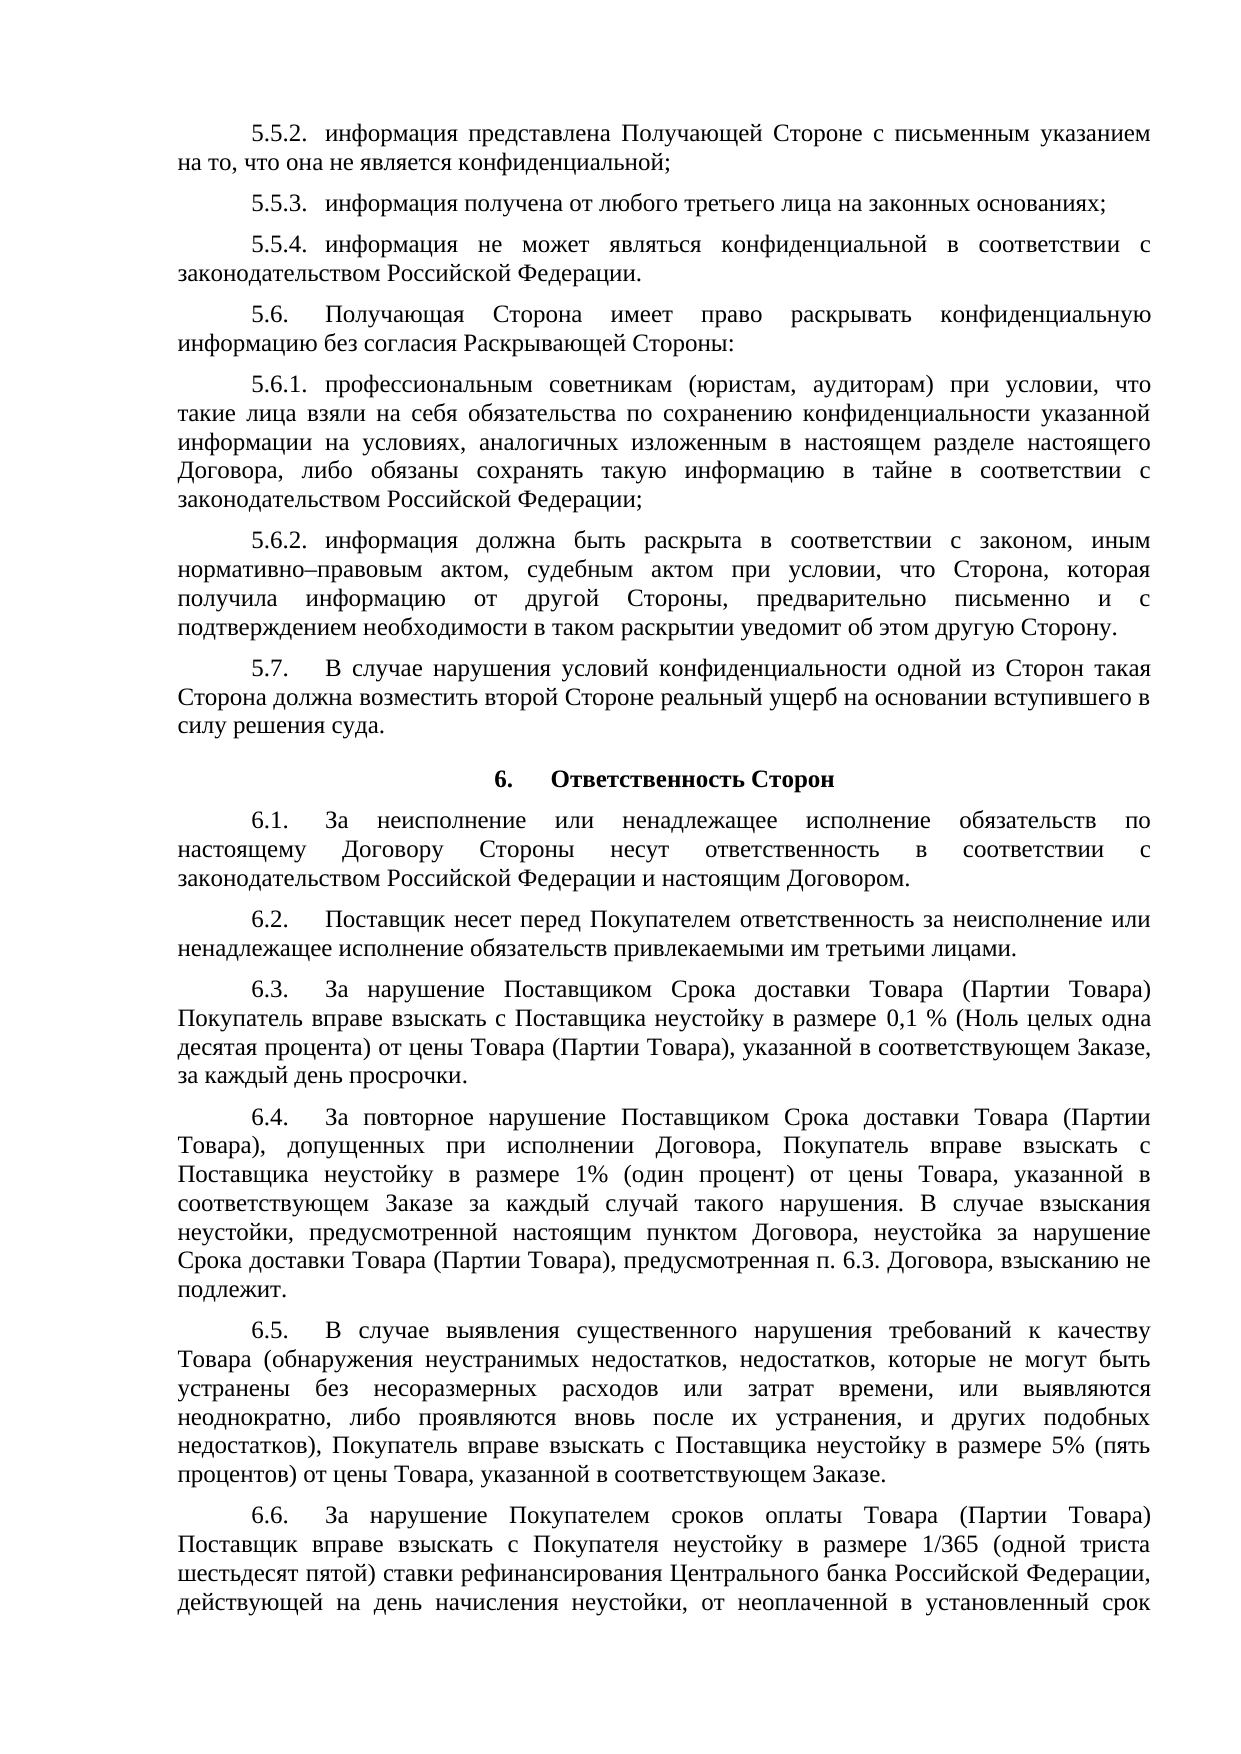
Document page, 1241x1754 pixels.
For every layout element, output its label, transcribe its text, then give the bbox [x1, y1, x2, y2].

list В случае выявления существенного нарушения требований к качеству Товара (обнаружения неустранимых недостатков, недостатков, которые не могут быть устранены без несоразмерных расходов или затрат времени, или выявляются неоднократно, либо проявляются вновь после их устранения, и других подобных недостатков), Покупатель вправе взыскать с Поставщика неустойку в размере 5% (пять процентов) от цены Товара, указанной в соответствующем Заказе. [177, 1316, 1152, 1488]
list За нарушение Поставщиком Срока доставки Товара (Партии Товара) Покупатель вправе взыскать с Поставщика неустойку в размере 0,1 % (Ноль целых одна десятая процента) от цены Товара (Партии Товара), указанной в соответствующем Заказе, за каждый день просрочки. [177, 974, 1152, 1089]
list За неисполнение или ненадлежащее исполнение обязательств по настоящему Договору Стороны несут ответственность в соответствии с законодательством Российской Федерации и настоящим Договором. [177, 806, 1152, 892]
list информация не может являться конфиденциальной в соответствии с законодательством Российской Федерации. [177, 229, 1152, 287]
list Получающая Сторона имеет право раскрывать конфиденциальную информацию без согласия Раскрывающей Стороны: [177, 299, 1152, 357]
list информация должна быть раскрыта в соответствии с законом, иным нормативно–правовым актом, судебным актом при условии, что Сторона, которая получила информацию от другой Стороны, предварительно письменно и с подтверждением необходимости в таком раскрытии уведомит об этом другую Сторону. [177, 526, 1152, 641]
list информация представлена Получающей Стороне с письменным указанием на то, что она не является конфиденциальной; [177, 118, 1152, 176]
list В случае нарушения условий конфиденциальности одной из Сторон такая Сторона должна возместить второй Стороне реальный ущерб на основании вступившего в силу решения суда. [177, 653, 1152, 739]
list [177, 1501, 1152, 1616]
list профессиональным советникам (юристам, аудиторам) при условии, что такие лица взяли на себя обязательства по сохранению конфиденциальности указанной информации на условиях, аналогичных изложенным в настоящем разделе настоящего Договора, либо обязаны сохранять такую информацию в тайне в соответствии с законодательством Российской Федерации; [177, 369, 1152, 513]
list За повторное нарушение Поставщиком Срока доставки Товара (Партии Товара), допущенных при исполнении Договора, Покупатель вправе взыскать с Поставщика неустойку в размере 1% (один процент) от цены Товара, указанной в соответствующем Заказе за каждый случай такого нарушения. В случае взыскания неустойки, предусмотренной настоящим пунктом Договора, неустойка за нарушение Срока доставки Товара (Партии Товара), предусмотренная п. 6.3. Договора, взысканию не подлежит. [177, 1102, 1152, 1303]
list Поставщик несет перед Покупателем ответственность за неисполнение или ненадлежащее исполнение обязательств привлекаемыми им третьими лицами. [177, 904, 1152, 962]
list информация получена от любого третьего лица на законных основаниях; [177, 188, 1152, 217]
list Ответственность Сторон [177, 764, 1152, 793]
